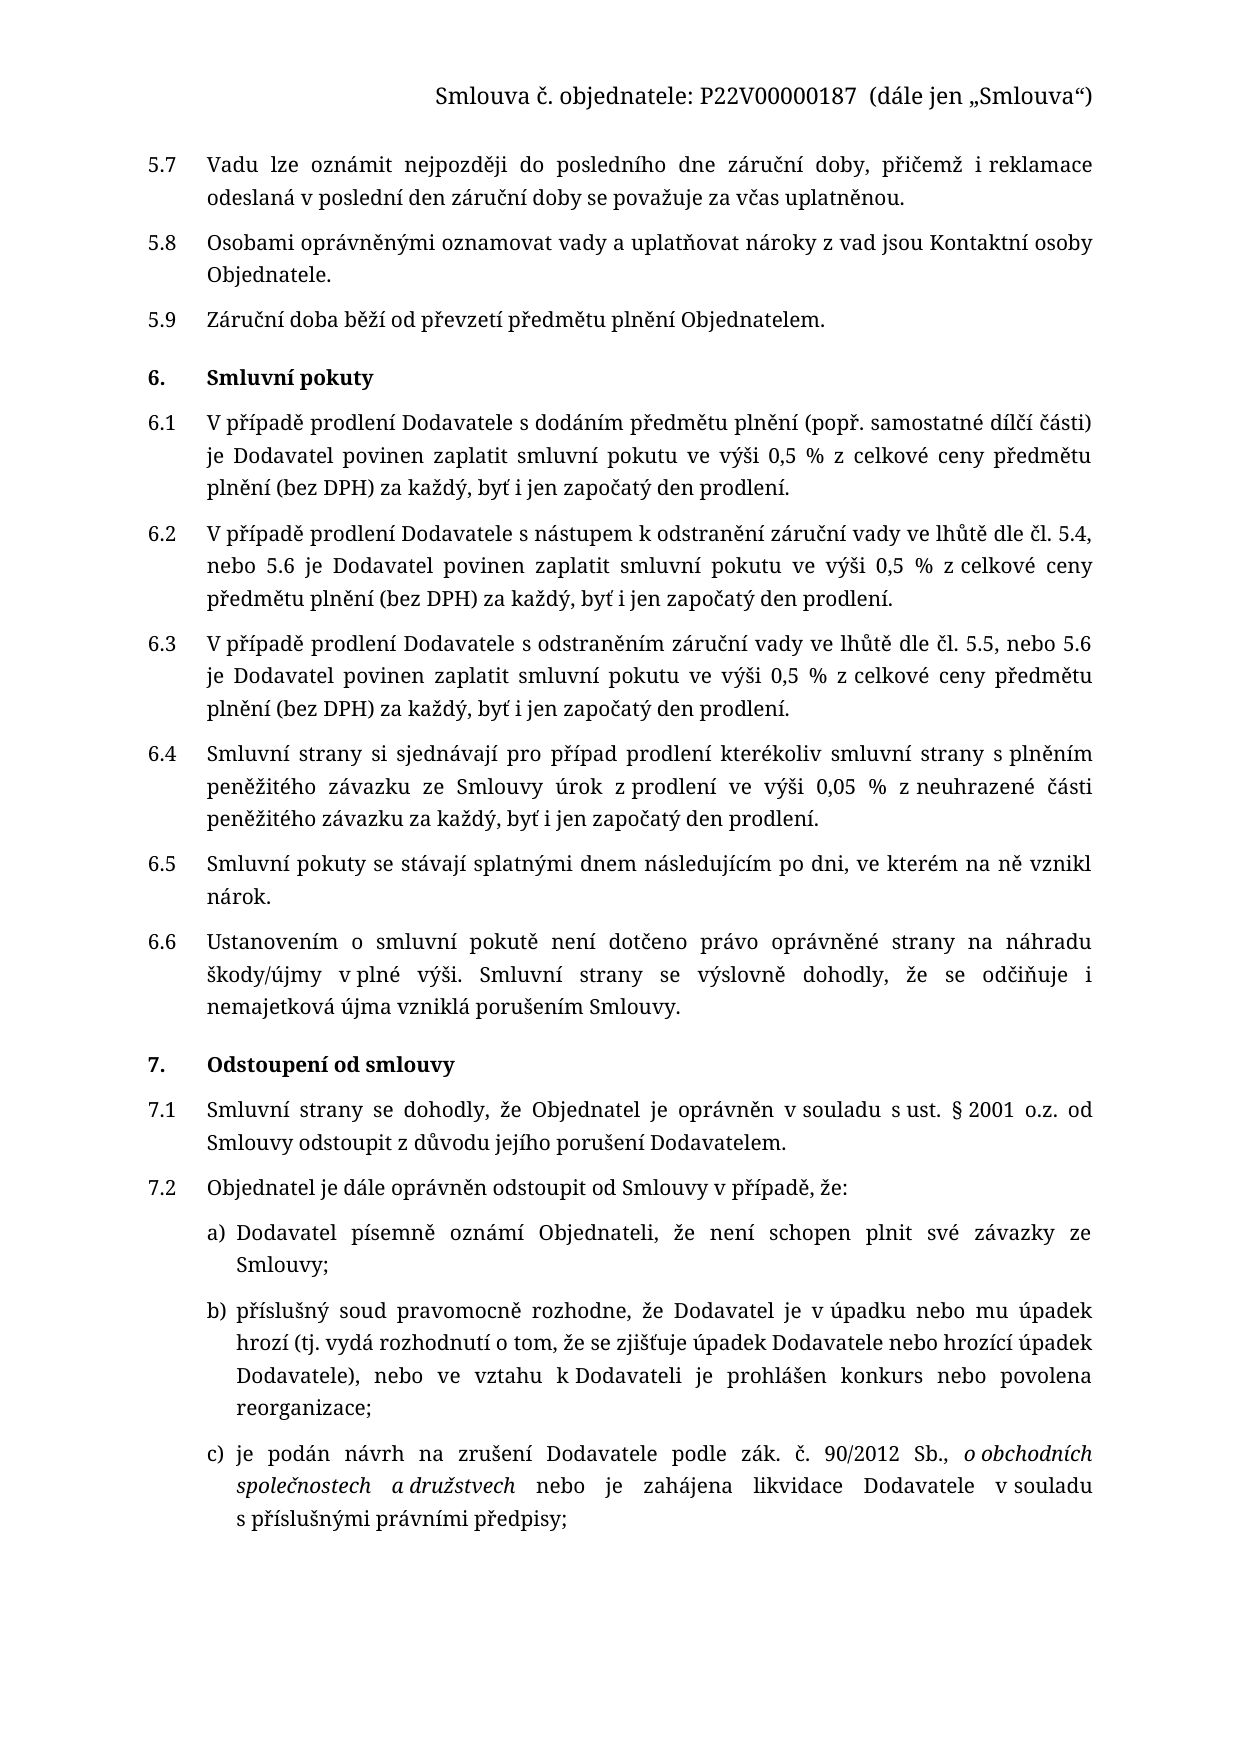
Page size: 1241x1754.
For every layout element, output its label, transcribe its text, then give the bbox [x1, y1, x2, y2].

list Osobami oprávněnými oznamovat vady a uplatňovat nároky z vad jsou Kontaktní osoby Objednatele. [148, 228, 1093, 289]
list Ustanovením o smluvní pokutě není dotčeno právo oprávněné strany na náhradu škody/újmy v plné výši. Smluvní strany se výslovně dohodly, že se odčiňuje i nemajetková újma vzniklá porušením Smlouvy. [148, 927, 1093, 1021]
list V případě prodlení Dodavatele s odstraněním záruční vady ve lhůtě dle čl. 5.5, nebo 5.6 je Dodavatel povinen zaplatit smluvní pokutu ve výši 0,5 % z celkové ceny předmětu plnění (bez DPH) za každý, byť i jen započatý den prodlení. [148, 629, 1093, 723]
list Dodavatel písemně oznámí Objednateli, že není schopen plnit své závazky ze Smlouvy; [207, 1218, 1093, 1279]
list V případě prodlení Dodavatele s nástupem k odstranění záruční vady ve lhůtě dle čl. 5.4, nebo 5.6 je Dodavatel povinen zaplatit smluvní pokutu ve výši 0,5 % z celkové ceny předmětu plnění (bez DPH) za každý, byť i jen započatý den prodlení. [148, 519, 1093, 612]
list Odstoupení od smlouvy [148, 1050, 1093, 1078]
list V případě prodlení Dodavatele s dodáním předmětu plnění (popř. samostatné dílčí části) je Dodavatel povinen zaplatit smluvní pokutu ve výši 0,5 % z celkové ceny předmětu plnění (bez DPH) za každý, byť i jen započatý den prodlení. [148, 408, 1093, 502]
list Vadu lze oznámit nejpozději do posledního dne záruční doby, přičemž i reklamace odeslaná v poslední den záruční doby se považuje za včas uplatněnou. [148, 150, 1093, 211]
list Objednatel je dále oprávněn odstoupit od Smlouvy v případě, že: [148, 1173, 1093, 1201]
list příslušný soud pravomocně rozhodne, že Dodavatel je v úpadku nebo mu úpadek hrozí (tj. vydá rozhodnutí o tom, že se zjišťuje úpadek Dodavatele nebo hrozící úpadek Dodavatele), nebo ve vztahu k Dodavateli je prohlášen konkurs nebo povolena reorganizace; [207, 1296, 1093, 1422]
list Záruční doba běží od převzetí předmětu plnění Objednatelem. [148, 306, 1093, 334]
list Smluvní strany se dohodly, že Objednatel je oprávněn v souladu s ust. § 2001 o.z. od Smlouvy odstoupit z důvodu jejího porušení Dodavatelem. [148, 1095, 1093, 1156]
list Smluvní strany si sjednávají pro případ prodlení kterékoliv smluvní strany s plněním peněžitého závazku ze Smlouvy úrok z prodlení ve výši 0,05 % z neuhrazené části peněžitého závazku za každý, byť i jen započatý den prodlení. [148, 739, 1093, 833]
list je podán návrh na zrušení Dodavatele podle zák. č. 90/2012 Sb., o obchodních společnostech a družstvech nebo je zahájena likvidace Dodavatele v souladu s příslušnými právními předpisy; [207, 1439, 1093, 1532]
list Smluvní pokuty se stávají splatnými dnem následujícím po dni, ve kterém na ně vznikl nárok. [148, 849, 1093, 911]
list Smluvní pokuty [148, 363, 1093, 392]
